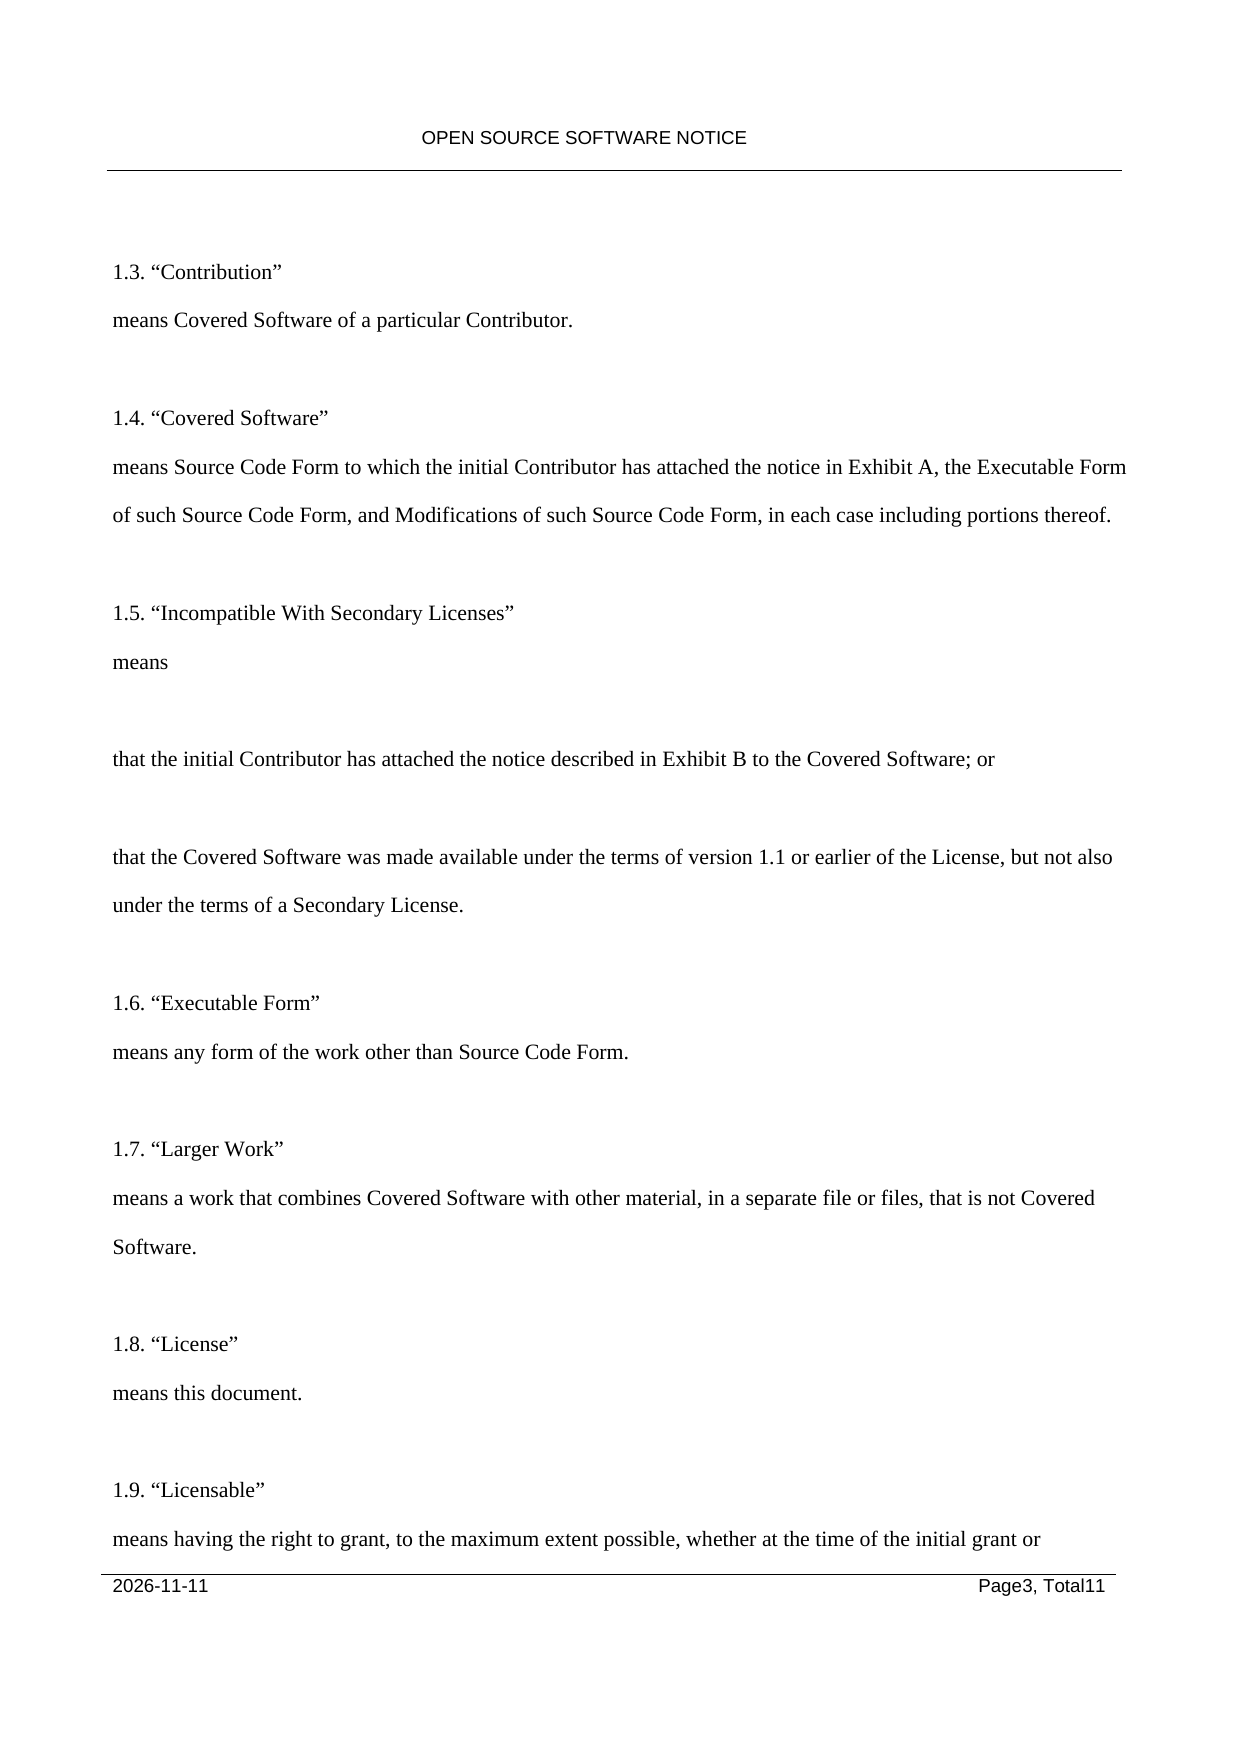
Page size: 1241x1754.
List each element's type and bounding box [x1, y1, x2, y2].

text [112, 206, 1128, 1555]
